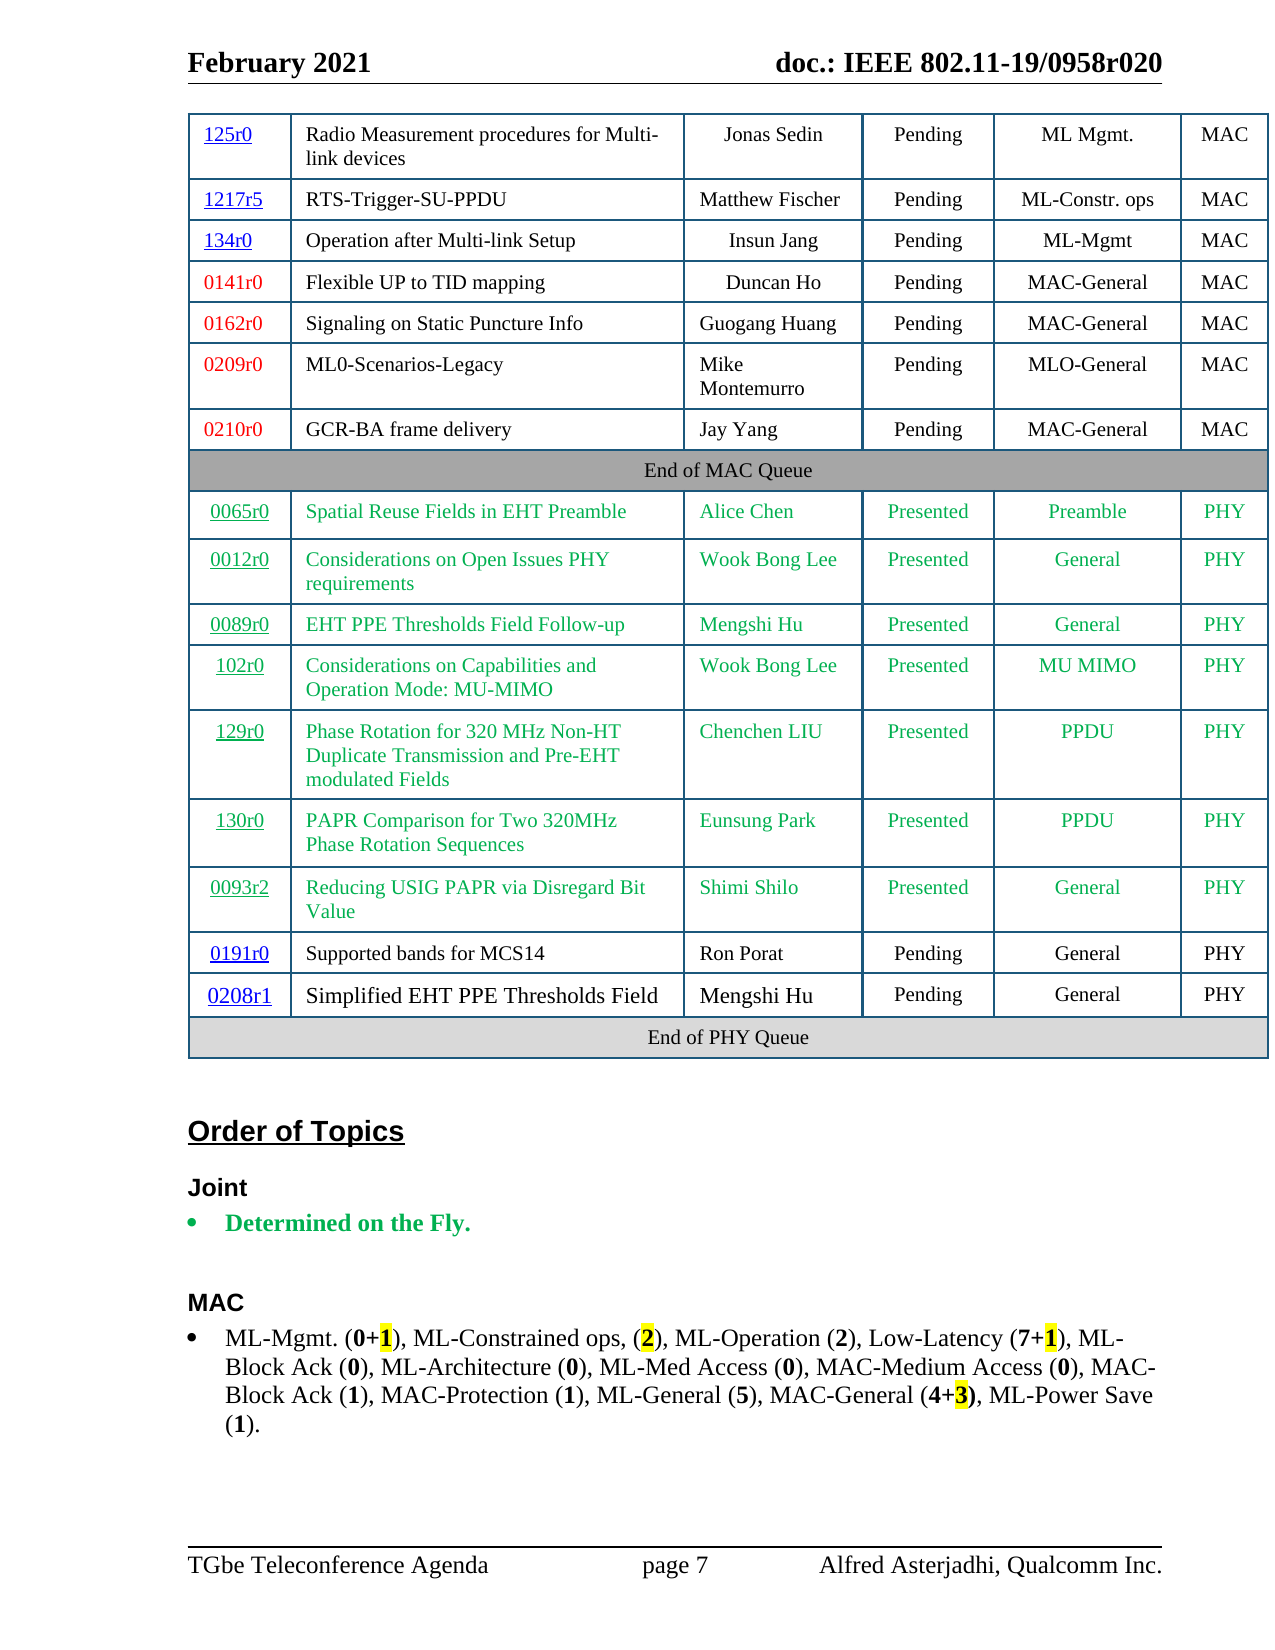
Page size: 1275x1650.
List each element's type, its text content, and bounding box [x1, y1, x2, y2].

table_cell PAPR Comparison for Two 320MHz Phase Rotation Sequences [292, 800, 683, 866]
table_cell Pending [864, 933, 993, 972]
table_cell 0093r2 [190, 868, 290, 931]
subtitle MAC [187, 1288, 1162, 1317]
table_cell Pending [864, 974, 993, 1016]
table_cell Pending [864, 180, 993, 219]
table_cell GCR-BA frame delivery [292, 410, 683, 449]
table_cell Flexible UP to TID mapping [292, 262, 683, 301]
table_cell Presented [864, 540, 993, 603]
table_cell Guogang Huang [685, 303, 861, 342]
table_cell PHY [1182, 868, 1267, 931]
table_cell Pending [864, 303, 993, 342]
table_cell Mengshi Hu [685, 605, 861, 644]
table_cell General [995, 868, 1180, 931]
table_cell Alice Chen [685, 492, 861, 537]
table_cell Spatial Reuse Fields in EHT Preamble [292, 492, 683, 537]
table_cell Ron Porat [685, 933, 861, 972]
table_cell 1217r5 [190, 180, 290, 219]
table_cell ML0-Scenarios-Legacy [292, 344, 683, 407]
table_cell General [995, 605, 1180, 644]
table_cell MAC [1182, 221, 1267, 260]
subtitle Joint [187, 1173, 1162, 1202]
table_cell Wook Bong Lee [685, 646, 861, 709]
subtitle Order of Topics [187, 1114, 1162, 1148]
table_cell ML Mgmt. [995, 115, 1180, 178]
table_cell PHY [1182, 605, 1267, 644]
table_cell Presented [864, 711, 993, 798]
table_cell MAC [1182, 410, 1267, 449]
table_cell 129r0 [190, 711, 290, 798]
table_cell Preamble [995, 492, 1180, 537]
table_cell Pending [864, 410, 993, 449]
table_cell 0208r1 [190, 974, 290, 1016]
table_cell MLO-General [995, 344, 1180, 407]
table_cell Presented [864, 800, 993, 866]
table_cell Simplified EHT PPE Thresholds Field [292, 974, 683, 1016]
table_cell 125r0 [190, 115, 290, 178]
table_cell 134r0 [190, 221, 290, 260]
table_cell MAC-General [995, 303, 1180, 342]
table_cell PHY [1182, 711, 1267, 798]
table_cell MAC [1182, 115, 1267, 178]
table_cell PHY [1182, 974, 1267, 1016]
table_cell PHY [1182, 540, 1267, 603]
table_cell MAC [1182, 303, 1267, 342]
table_cell PHY [1182, 646, 1267, 709]
table_cell 0209r0 [190, 344, 290, 407]
table_cell Presented [864, 605, 993, 644]
table_cell Pending [864, 344, 993, 407]
table_cell PPDU [995, 711, 1180, 798]
table_cell General [995, 540, 1180, 603]
table_cell Jay Yang [685, 410, 861, 449]
table_cell 0210r0 [190, 410, 290, 449]
table_cell Pending [864, 262, 993, 301]
table_cell MU MIMO [995, 646, 1180, 709]
table_cell RTS-Trigger-SU-PPDU [292, 180, 683, 219]
table_cell 0191r0 [190, 933, 290, 972]
table_cell MAC-General [995, 410, 1180, 449]
table_cell 0141r0 [190, 262, 290, 301]
table_cell MAC [1182, 344, 1267, 407]
table_cell ML-Mgmt [995, 221, 1180, 260]
table_cell Radio Measurement procedures for Multi-link devices [292, 115, 683, 178]
table_cell MAC [1182, 262, 1267, 301]
table_cell Signaling on Static Puncture Info [292, 303, 683, 342]
table_cell 0065r0 [190, 492, 290, 537]
table_cell Mengshi Hu [685, 974, 861, 1016]
table_cell General [995, 933, 1180, 972]
table_cell Presented [864, 868, 993, 931]
table_cell Supported bands for MCS14 [292, 933, 683, 972]
table_cell Reducing USIG PAPR via Disregard Bit Value [292, 868, 683, 931]
table_cell Chenchen LIU [685, 711, 861, 798]
table_cell MAC-General [995, 262, 1180, 301]
table_cell Insun Jang [685, 221, 861, 260]
table_cell Jonas Sedin [685, 115, 861, 178]
table_cell PPDU [995, 800, 1180, 866]
table_cell ML-Constr. ops [995, 180, 1180, 219]
table_cell Presented [864, 646, 993, 709]
table_cell 0162r0 [190, 303, 290, 342]
table_cell Phase Rotation for 320 MHz Non-HT Duplicate Transmission and Pre-EHT modulated Fields [292, 711, 683, 798]
table_cell 130r0 [190, 800, 290, 866]
table_cell Presented [864, 492, 993, 537]
table_cell Pending [864, 221, 993, 260]
table_cell Matthew Fischer [685, 180, 861, 219]
table_cell PHY [1182, 933, 1267, 972]
table_cell 102r0 [190, 646, 290, 709]
table_cell 0012r0 [190, 540, 290, 603]
table_cell Shimi Shilo [685, 868, 861, 931]
table_cell End of MAC Queue [190, 451, 1267, 490]
table_cell MAC [1182, 180, 1267, 219]
table_cell PHY [1182, 492, 1267, 537]
table_cell Considerations on Open Issues PHY requirements [292, 540, 683, 603]
table_cell Wook Bong Lee [685, 540, 861, 603]
table_cell Eunsung Park [685, 800, 861, 866]
table_cell Pending [864, 115, 993, 178]
table_cell End of PHY Queue [190, 1018, 1267, 1057]
table_cell PHY [1182, 800, 1267, 866]
table_cell EHT PPE Thresholds Field Follow-up [292, 605, 683, 644]
table_cell General [995, 974, 1180, 1016]
table_cell Mike Montemurro [685, 344, 861, 407]
list Determined on the Fly. [187, 1208, 1162, 1237]
table_cell Duncan Ho [685, 262, 861, 301]
list ML-Mgmt. (0+1), ML-Constrained ops, (2), ML-Operation (2), Low-Latency (7+1), ML-Block Ack (0), ML-Architecture (0), ML-Med Access (0), MAC-Medium Access (0), MAC-Block Ack (1), MAC-Protection (1), ML-General (5), MAC-General (4+3), ML-Power Save (1). [187, 1323, 1162, 1438]
table_cell 0089r0 [190, 605, 290, 644]
table_cell Operation after Multi-link Setup [292, 221, 683, 260]
table_cell Considerations on Capabilities and Operation Mode: MU-MIMO [292, 646, 683, 709]
